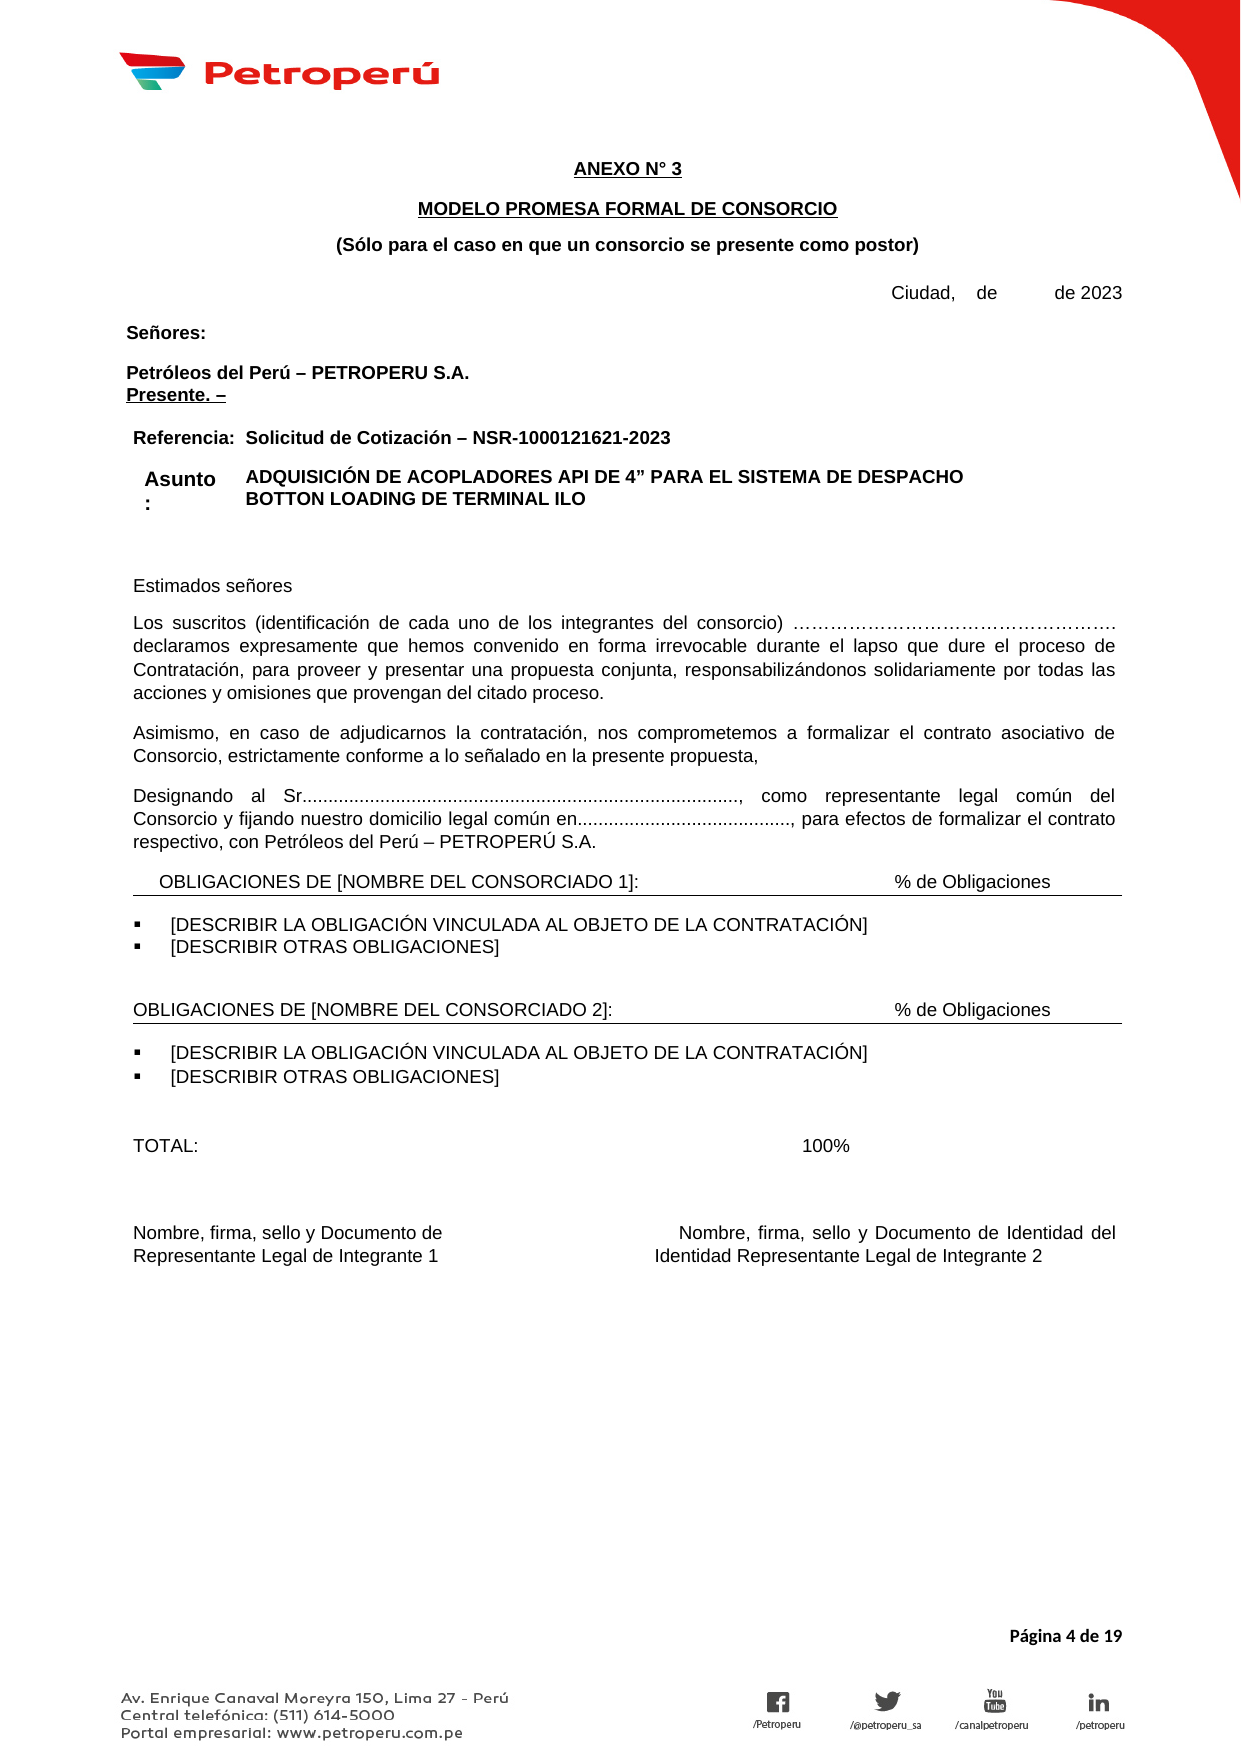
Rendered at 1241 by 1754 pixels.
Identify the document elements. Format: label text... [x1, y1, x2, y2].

text TOTAL: 100% [133, 1135, 1122, 1157]
text Referencia: Solicitud de Cotización – NSR-1000121621-2023 [133, 426, 1122, 448]
list [DESCRIBIR LA OBLIGACIÓN VINCULADA AL OBJETO DE LA CONTRATACIÓN] [133, 1042, 1122, 1064]
list [DESCRIBIR OTRAS OBLIGACIONES] [133, 1065, 1122, 1087]
text MODELO PROMESA FORMAL DE CONSORCIO [133, 198, 1122, 219]
text Estimados señores [133, 575, 1122, 596]
text Los suscritos (identificación de cada uno de los integrantes del consorcio) ……………………………………………. declaramos expresamente que hemos convenido en forma irrevocable durante el lapso que dure el proceso de Contratación, para proveer y presentar una propuesta conjunta, responsabilizándonos solidariamente por todas las acciones y omisiones que provengan del citado proceso. [133, 612, 1117, 703]
text Asimismo, en caso de adjudicarnos la contratación, nos comprometemos a formalizar el contrato asociativo de Consorcio, estrictamente conforme a lo señalado en la presente propuesta, [133, 722, 1117, 766]
picture [1, 0, 1241, 209]
text OBLIGACIONES DE [NOMBRE DEL CONSORCIADO 1]: % de Obligaciones [133, 871, 1122, 895]
text Presente. – [126, 383, 1120, 405]
text Petróleos del Perú – PETROPERU S.A. [126, 362, 1120, 383]
picture [2, 1680, 1241, 1754]
text Nombre, firma, sello y Documento de Nombre, firma, sello y Documento de Identidad del Representante Legal de Integrante 1 Identidad Representante Legal de Integrante 2 [133, 1222, 1117, 1267]
text ANEXO N° 3 [133, 158, 1122, 180]
table_header ADQUISICIÓN DE ACOPLADORES API DE 4” PARA EL SISTEMA DE DESPACHO BOTTON LOADING DE TERMINAL ILO [234, 466, 991, 535]
text (Sólo para el caso en que un consorcio se presente como postor) [133, 234, 1122, 255]
text Señores: [126, 322, 1120, 343]
text Ciudad, de de 2023 [133, 282, 1122, 303]
table_header Asunto: [133, 466, 234, 535]
list [DESCRIBIR OTRAS OBLIGACIONES] [133, 936, 1122, 957]
text Designando al Sr...................................................................................., como representante legal común del Consorcio y fijando nuestro domicilio legal común en........................................., para efectos de formalizar el contrato respectivo, con Petróleos del Perú – PETROPERÚ S.A. [133, 785, 1117, 853]
text OBLIGACIONES DE [NOMBRE DEL CONSORCIADO 2]: % de Obligaciones [133, 999, 1122, 1023]
list [DESCRIBIR LA OBLIGACIÓN VINCULADA AL OBJETO DE LA CONTRATACIÓN] [133, 914, 1122, 936]
